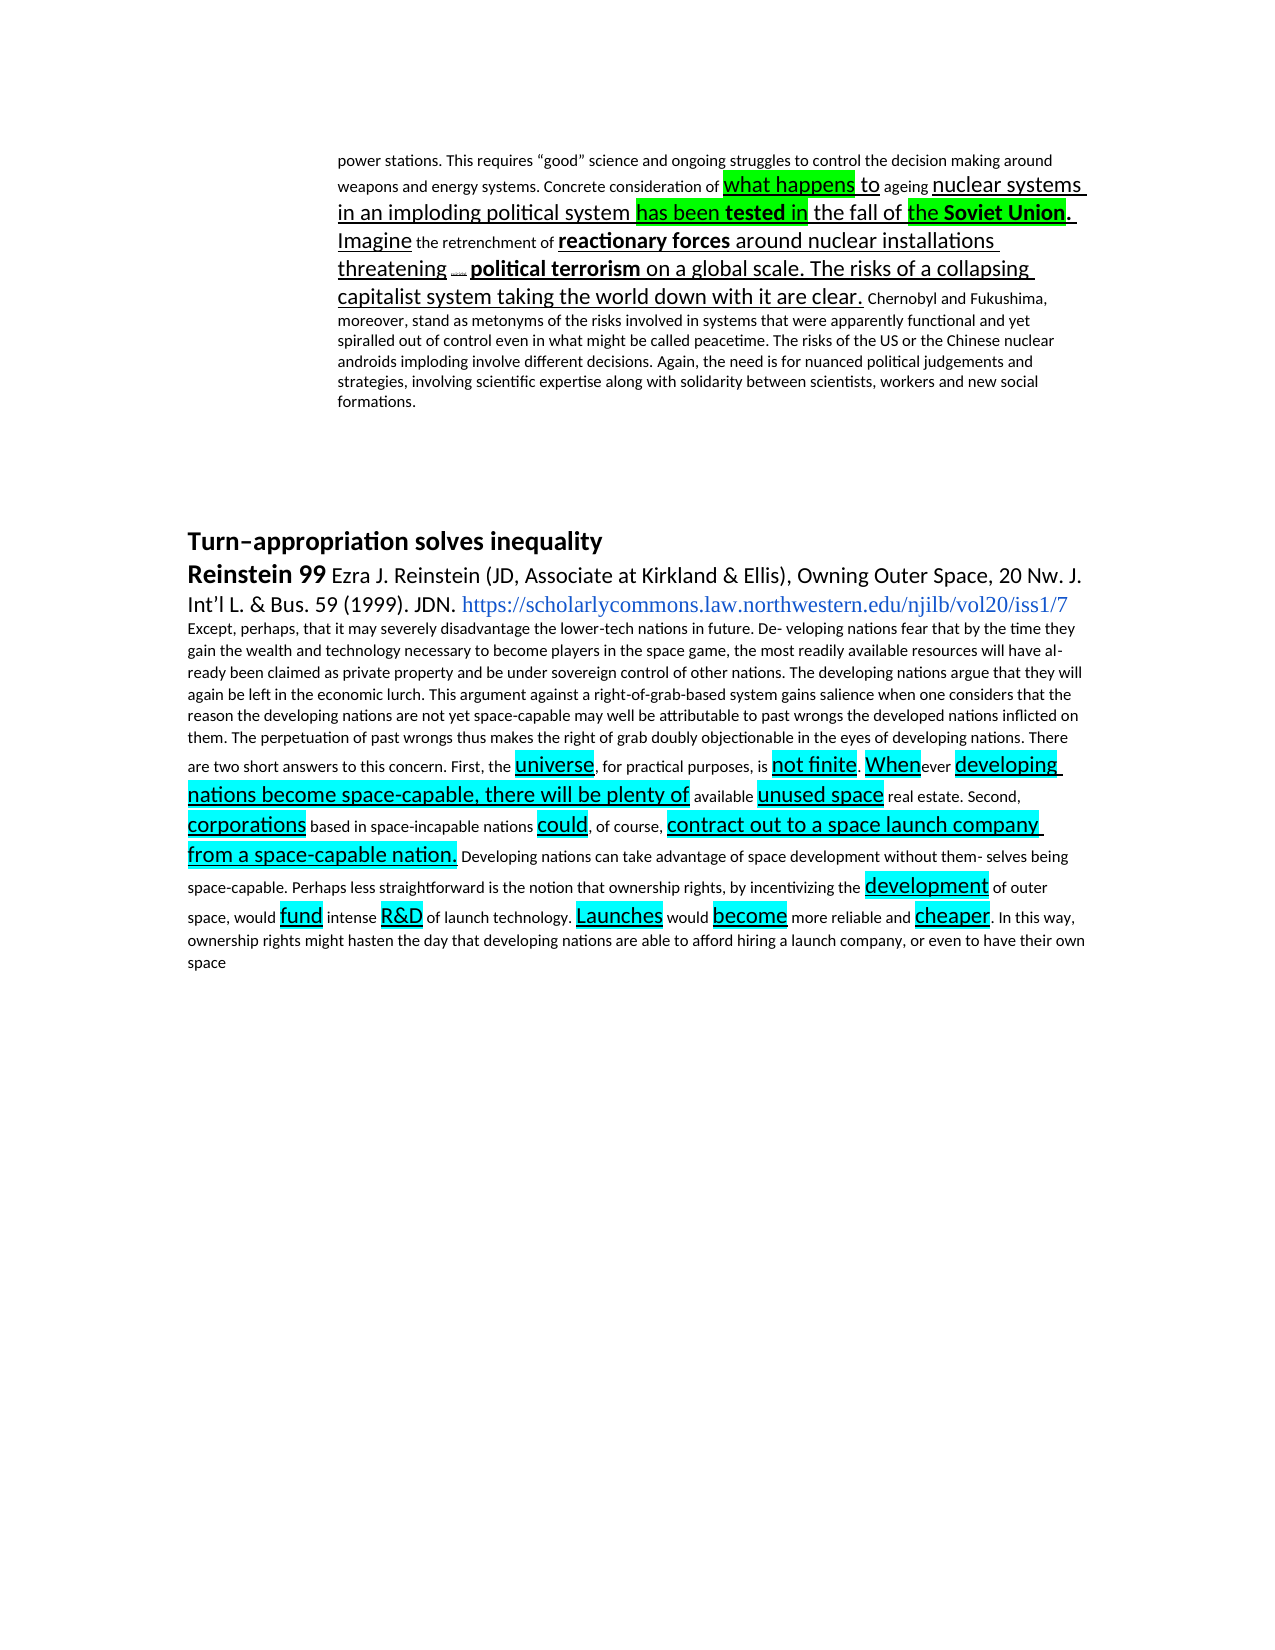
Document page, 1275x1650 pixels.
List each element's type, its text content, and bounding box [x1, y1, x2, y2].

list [300, 150, 1087, 412]
text Turn–appropriation solves inequality [187, 524, 1087, 557]
text Except, perhaps, that it may severely disadvantage the lower-tech nations in future. De- veloping nations fear that by the time they gain the wealth and technology necessary to become players in the space game, the most readily available resources will have al- ready been claimed as private property and be under sovereign control of other nations. The developing nations argue that they will again be left in the economic lurch. This argument against a right-of-grab-based system gains salience when one considers that the reason the developing nations are not yet space-capable may well be attributable to past wrongs the developed nations inflicted on them. The perpetuation of past wrongs thus makes the right of grab doubly objectionable in the eyes of developing nations. There are two short answers to this concern. First, the universe, for practical purposes, is not finite. Whenever developing nations become space-capable, there will be plenty of available unused space real estate. Second, corporations based in space-incapable nations could, of course, contract out to a space launch company from a space-capable nation. Developing nations can take advantage of space development without them- selves being space-capable. Perhaps less straightforward is the notion that ownership rights, by incentivizing the development of outer space, would fund intense R&D of launch technology. Launches would become more reliable and cheaper. In this way, ownership rights might hasten the day that developing nations are able to afford hiring a launch company, or even to have their own space [187, 618, 1087, 973]
text Reinstein 99 Ezra J. Reinstein (JD, Associate at Kirkland & Ellis), Owning Outer Space, 20 Nw. J. Int’l L. & Bus. 59 (1999). JDN. https://scholarlycommons.law.northwestern.edu/njilb/vol20/iss1/7 [187, 557, 1087, 618]
